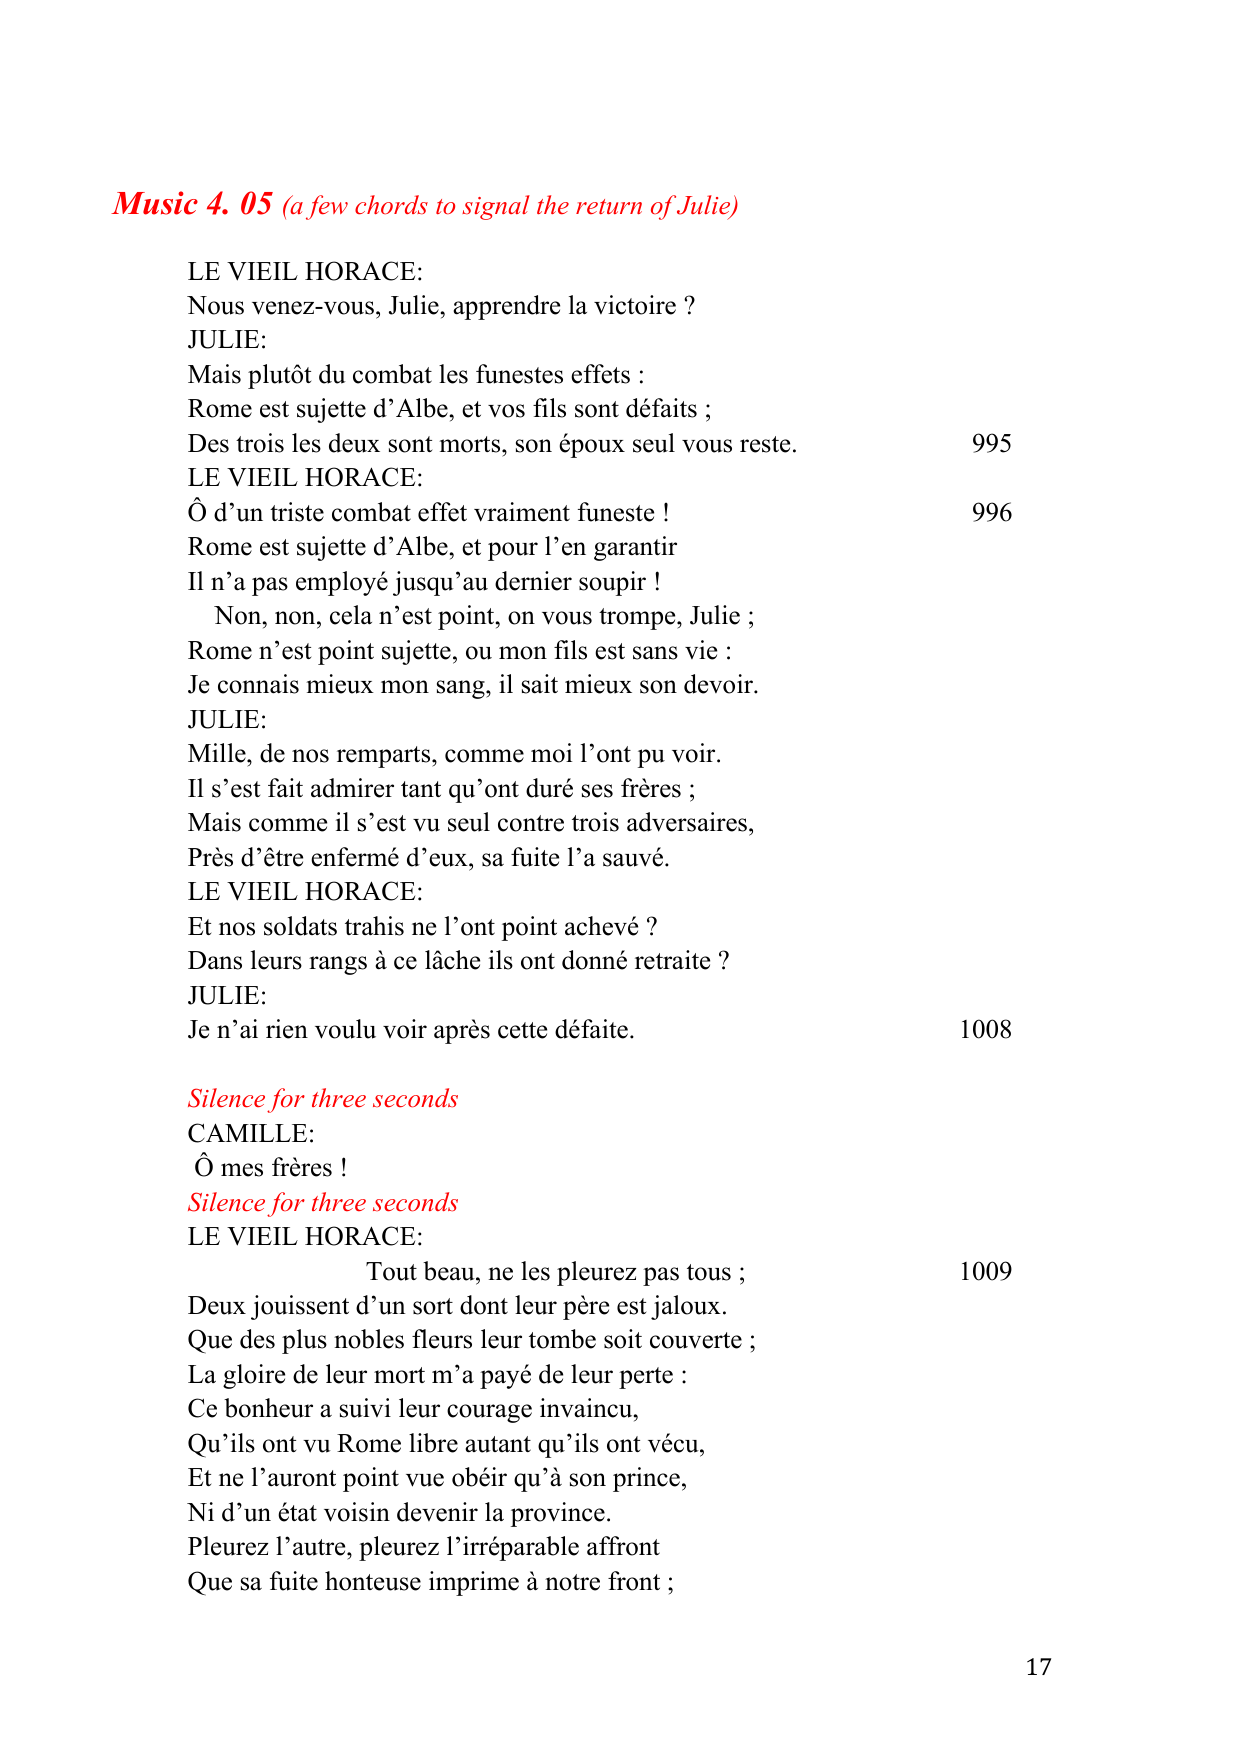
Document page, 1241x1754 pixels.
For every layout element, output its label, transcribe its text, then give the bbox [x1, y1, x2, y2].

text Il n’a pas employé jusqu’au dernier soupir ! [187, 566, 1053, 596]
text Mais plutôt du combat les funestes effets : [187, 359, 1053, 389]
text CAMILLE: [187, 1118, 1053, 1148]
text Ni d’un état voisin devenir la province. [187, 1497, 1053, 1527]
text Deux jouissent d’un sort dont leur père est jaloux. [187, 1290, 1053, 1320]
text Pleurez l’autre, pleurez l’irréparable affront [187, 1532, 1053, 1562]
text Ce bonheur a suivi leur courage invaincu, [187, 1394, 1053, 1424]
text LE VIEIL HORACE: [187, 256, 1053, 286]
text JULIE: [187, 980, 1053, 1010]
text Music 4. 05 (a few chords to signal the return of Julie) [112, 184, 1053, 221]
text LE VIEIL HORACE: [187, 876, 1053, 906]
text Que sa fuite honteuse imprime à notre front ; [187, 1566, 1053, 1596]
text Silence for three seconds [187, 1187, 1053, 1217]
text Ô d’un triste combat effet vraiment funeste ! 996 [187, 497, 1053, 527]
text Rome est sujette d’Albe, et pour l’en garantir [187, 532, 1053, 562]
text Dans leurs rangs à ce lâche ils ont donné retraite ? [187, 945, 1053, 975]
text JULIE: [187, 325, 1053, 355]
text Mais comme il s’est vu seul contre trois adversaires, [187, 807, 1053, 837]
text Rome n’est point sujette, ou mon fils est sans vie : [187, 635, 1053, 665]
text Je connais mieux mon sang, il sait mieux son devoir. [187, 669, 1053, 699]
text Que des plus nobles fleurs leur tombe soit couverte ; [187, 1325, 1053, 1355]
text Je n’ai rien voulu voir après cette défaite. 1008 [187, 1014, 1053, 1044]
text Qu’ils ont vu Rome libre autant qu’ils ont vécu, [187, 1428, 1053, 1458]
text La gloire de leur mort m’a payé de leur perte : [187, 1359, 1053, 1389]
text Mille, de nos remparts, comme moi l’ont pu voir. [187, 738, 1053, 768]
text LE VIEIL HORACE: [187, 1221, 1053, 1251]
text Rome est sujette d’Albe, et vos fils sont défaits ; [187, 394, 1053, 424]
text Près d’être enfermé d’eux, sa fuite l’a sauvé. [187, 842, 1053, 872]
text Et nos soldats trahis ne l’ont point achevé ? [187, 911, 1053, 941]
text Silence for three seconds [187, 1083, 1053, 1113]
text LE VIEIL HORACE: [187, 463, 1053, 493]
text Nous venez-vous, Julie, apprendre la victoire ? [187, 290, 1053, 320]
text Tout beau, ne les pleurez pas tous ; 1009 [187, 1256, 1053, 1286]
text Et ne l’auront point vue obéir qu’à son prince, [187, 1463, 1053, 1493]
text Ô mes frères ! [187, 1152, 1053, 1182]
text Des trois les deux sont morts, son époux seul vous reste. 995 [187, 428, 1053, 458]
text Il s’est fait admirer tant qu’ont duré ses frères ; [187, 773, 1053, 803]
text Non, non, cela n’est point, on vous trompe, Julie ; [187, 601, 1053, 631]
text JULIE: [187, 704, 1053, 734]
